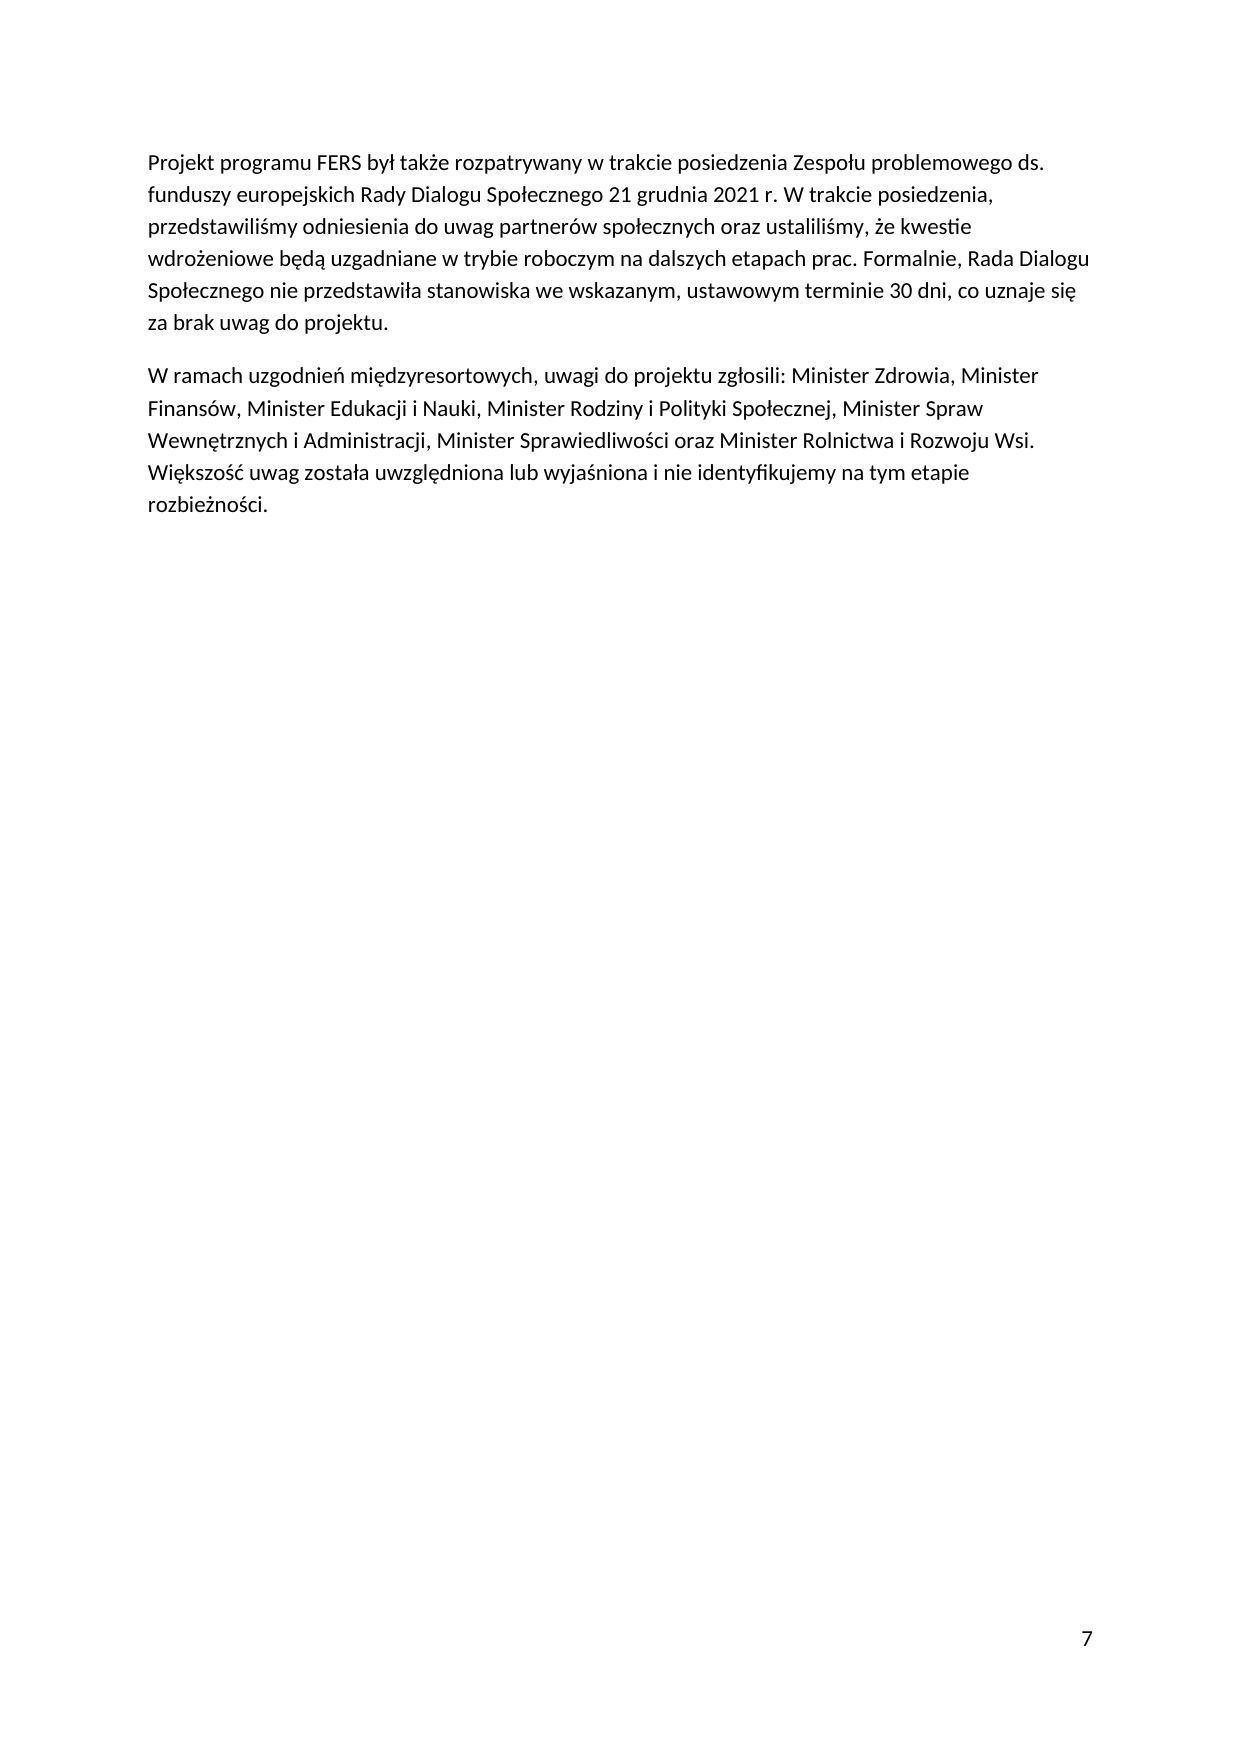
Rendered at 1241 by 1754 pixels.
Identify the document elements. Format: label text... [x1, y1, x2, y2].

text W ramach uzgodnień międzyresortowych, uwagi do projektu zgłosili: Minister Zdrowia, Minister Finansów, Minister Edukacji i Nauki, Minister Rodziny i Polityki Społecznej, Minister Spraw Wewnętrznych i Administracji, Minister Sprawiedliwości oraz Minister Rolnictwa i Rozwoju Wsi. Większość uwag została uwzględniona lub wyjaśniona i nie identyfikujemy na tym etapie rozbieżności. [148, 362, 1093, 518]
text Projekt programu FERS był także rozpatrywany w trakcie posiedzenia Zespołu problemowego ds. funduszy europejskich Rady Dialogu Społecznego 21 grudnia 2021 r. W trakcie posiedzenia, przedstawiliśmy odniesienia do uwag partnerów społecznych oraz ustaliliśmy, że kwestie wdrożeniowe będą uzgadniane w trybie roboczym na dalszych etapach prac. Formalnie, Rada Dialogu Społecznego nie przedstawiła stanowiska we wskazanym, ustawowym terminie 30 dni, co uznaje się za brak uwag do projektu. [148, 148, 1093, 337]
